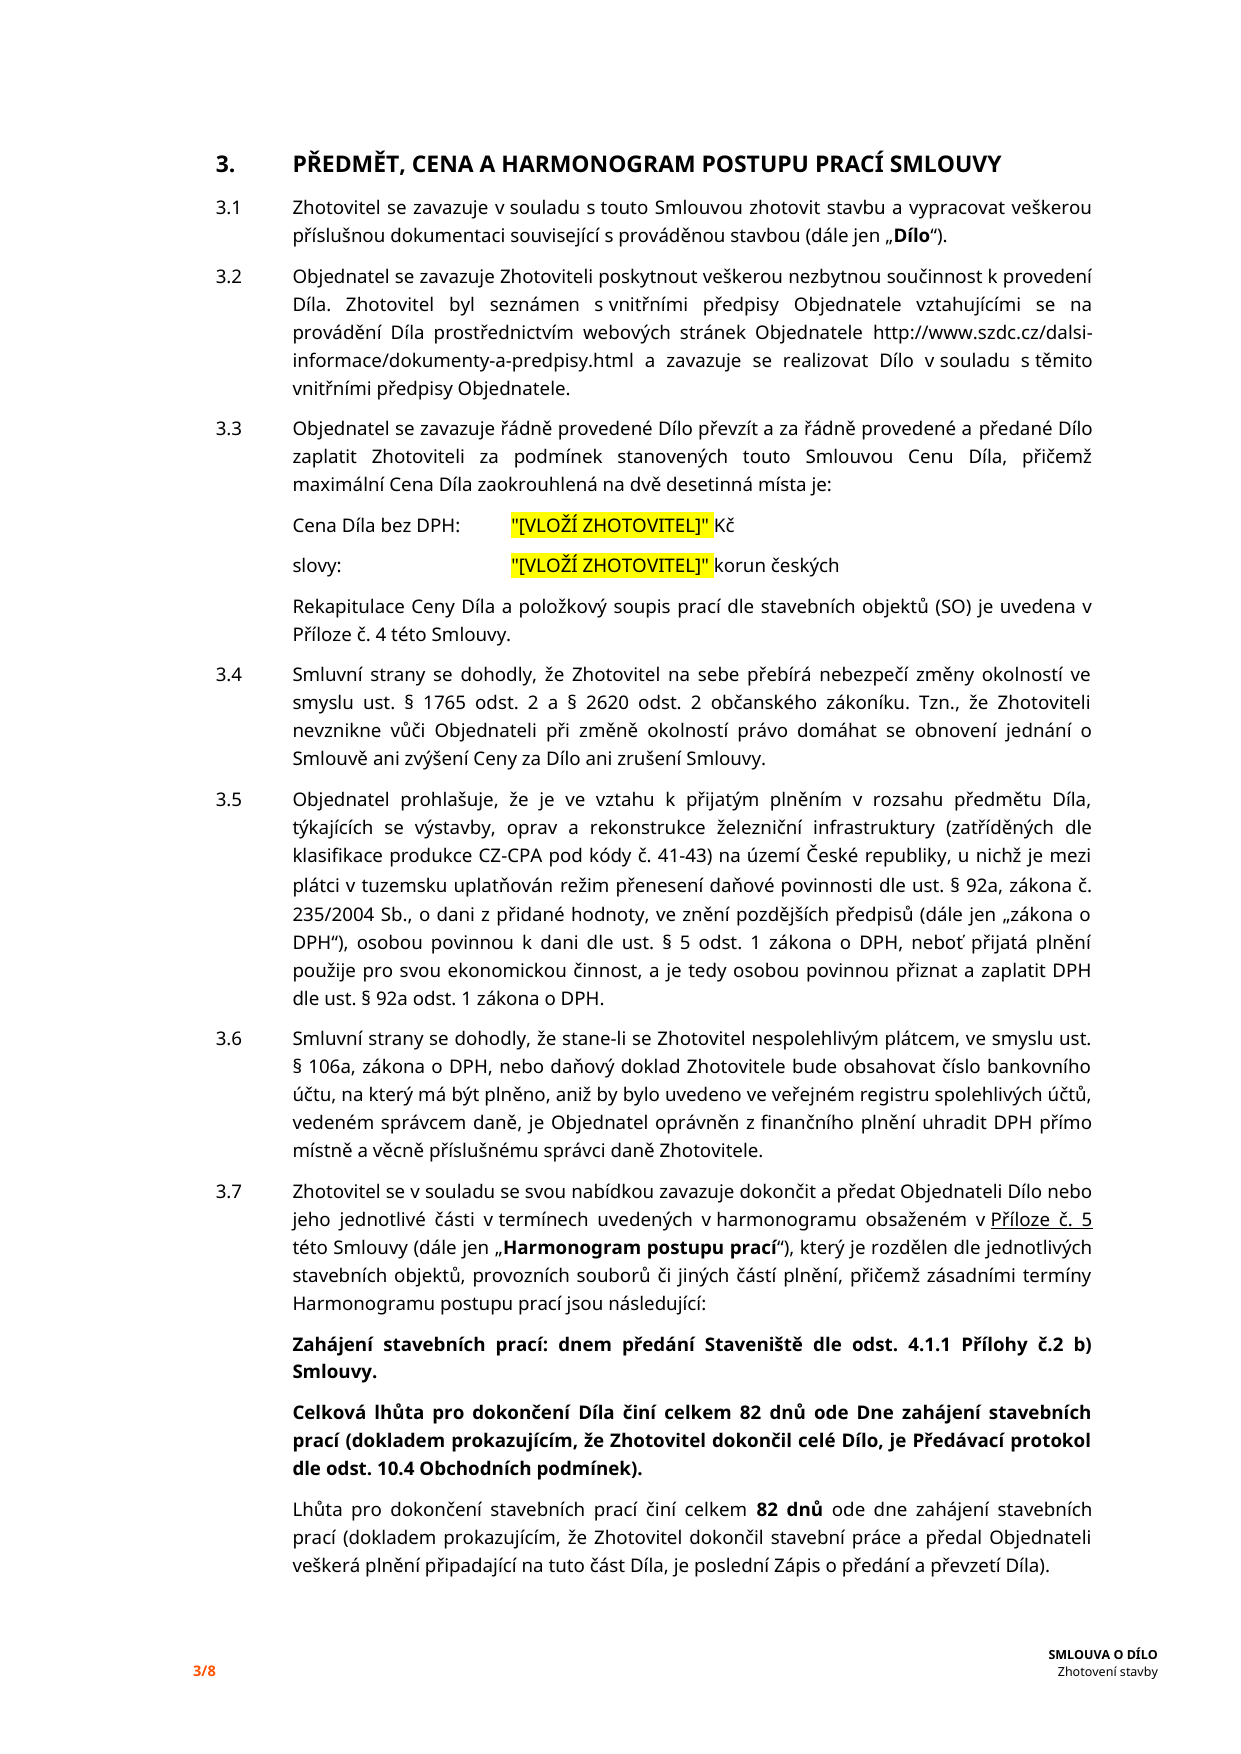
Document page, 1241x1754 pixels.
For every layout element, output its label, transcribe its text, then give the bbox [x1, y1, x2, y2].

text Smluvní strany se dohodly, že stane-li se Zhotovitel nespolehlivým plátcem, ve smyslu ust. § 106a, zákona o DPH, nebo daňový doklad Zhotovitele bude obsahovat číslo bankovního účtu, na který má být plněno, aniž by bylo uvedeno ve veřejném registru spolehlivých účtů, vedeném správcem daně, je Objednatel oprávněn z finančního plnění uhradit DPH přímo místně a věcně příslušnému správci daně Zhotovitele. [216, 1026, 1093, 1163]
text PŘEDMĚT, CENA A HARMONOGRAM POSTUPU PRACÍ SMLOUVY [216, 147, 1093, 179]
text Zahájení stavebních prací: dnem předání Staveniště dle odst. 4.1.1 Přílohy č.2 b) Smlouvy. [292, 1331, 1093, 1384]
text Celková lhůta pro dokončení Díla činí celkem 82 dnů ode Dne zahájení stavebních prací (dokladem prokazujícím, že Zhotovitel dokončil celé Dílo, je Předávací protokol dle odst. 10.4 Obchodních podmínek). [292, 1399, 1093, 1481]
text Lhůta pro dokončení stavebních prací činí celkem 82 dnů ode dne zahájení stavebních prací (dokladem prokazujícím, že Zhotovitel dokončil stavební práce a předal Objednateli veškerá plnění připadající na tuto část Díla, je poslední Zápis o předání a převzetí Díla). [292, 1496, 1093, 1577]
text Objednatel se zavazuje Zhotoviteli poskytnout veškerou nezbytnou součinnost k provedení Díla. Zhotovitel byl seznámen s vnitřními předpisy Objednatele vztahujícími se na provádění Díla prostřednictvím webových stránek Objednatele http://www.szdc.cz/dalsi-informace/dokumenty-a-predpisy.html a zavazuje se realizovat Dílo v souladu s těmito vnitřními předpisy Objednatele. [216, 263, 1093, 401]
text Objednatel se zavazuje řádně provedené Dílo převzít a za řádně provedené a předané Dílo zaplatit Zhotoviteli za podmínek stanovených touto Smlouvou Cenu Díla, přičemž maximální Cena Díla zaokrouhlená na dvě desetinná místa je: [216, 416, 1093, 497]
text Cena Díla bez DPH: Kč [292, 512, 511, 538]
text slovy: korun českých [714, 553, 1093, 578]
text Smluvní strany se dohodly, že Zhotovitel na sebe přebírá nebezpečí změny okolností ve smyslu ust. § 1765 odst. 2 a § 2620 odst. 2 občanského zákoníku. Tzn., že Zhotoviteli nevznikne vůči Objednateli při změně okolností právo domáhat se obnovení jednání o Smlouvě ani zvýšení Ceny za Dílo ani zrušení Smlouvy. [216, 662, 1093, 771]
text Cena Díla bez DPH: Kč [714, 512, 1093, 538]
text Objednatel prohlašuje, že je ve vztahu k přijatým plněním v rozsahu předmětu Díla, týkajících se výstavby, oprav a rekonstrukce železniční infrastruktury (zatříděných dle klasifikace produkce CZ-CPA pod kódy č. 41-43) na území České republiky, u nichž je mezi plátci v tuzemsku uplatňován režim přenesení daňové povinnosti dle ust. § 92a, zákona č. 235/2004 Sb., o dani z přidané hodnoty, ve znění pozdějších předpisů (dále jen „zákona o DPH“), osobou povinnou k dani dle ust. § 5 odst. 1 zákona o DPH, neboť přijatá plnění použije pro svou ekonomickou činnost, a je tedy osobou povinnou přiznat a zaplatit DPH dle ust. § 92a odst. 1 zákona o DPH. [216, 786, 1093, 1011]
text Rekapitulace Ceny Díla a položkový soupis prací dle stavebních objektů (SO) je uvedena v Příloze č. 4 této Smlouvy. [292, 593, 1093, 647]
text slovy: korun českých [292, 553, 511, 578]
text Zhotovitel se v souladu se svou nabídkou zavazuje dokončit a předat Objednateli Dílo nebo jeho jednotlivé části v termínech uvedených v harmonogramu obsaženém v Příloze č. 5 této Smlouvy (dále jen „Harmonogram postupu prací“), který je rozdělen dle jednotlivých stavebních objektů, provozních souborů či jiných částí plnění, přičemž zásadními termíny Harmonogramu postupu prací jsou následující: [216, 1178, 1093, 1316]
text Zhotovitel se zavazuje v souladu s touto Smlouvou zhotovit stavbu a vypracovat veškerou příslušnou dokumentaci související s prováděnou stavbou (dále jen „Dílo“). [216, 194, 1093, 248]
